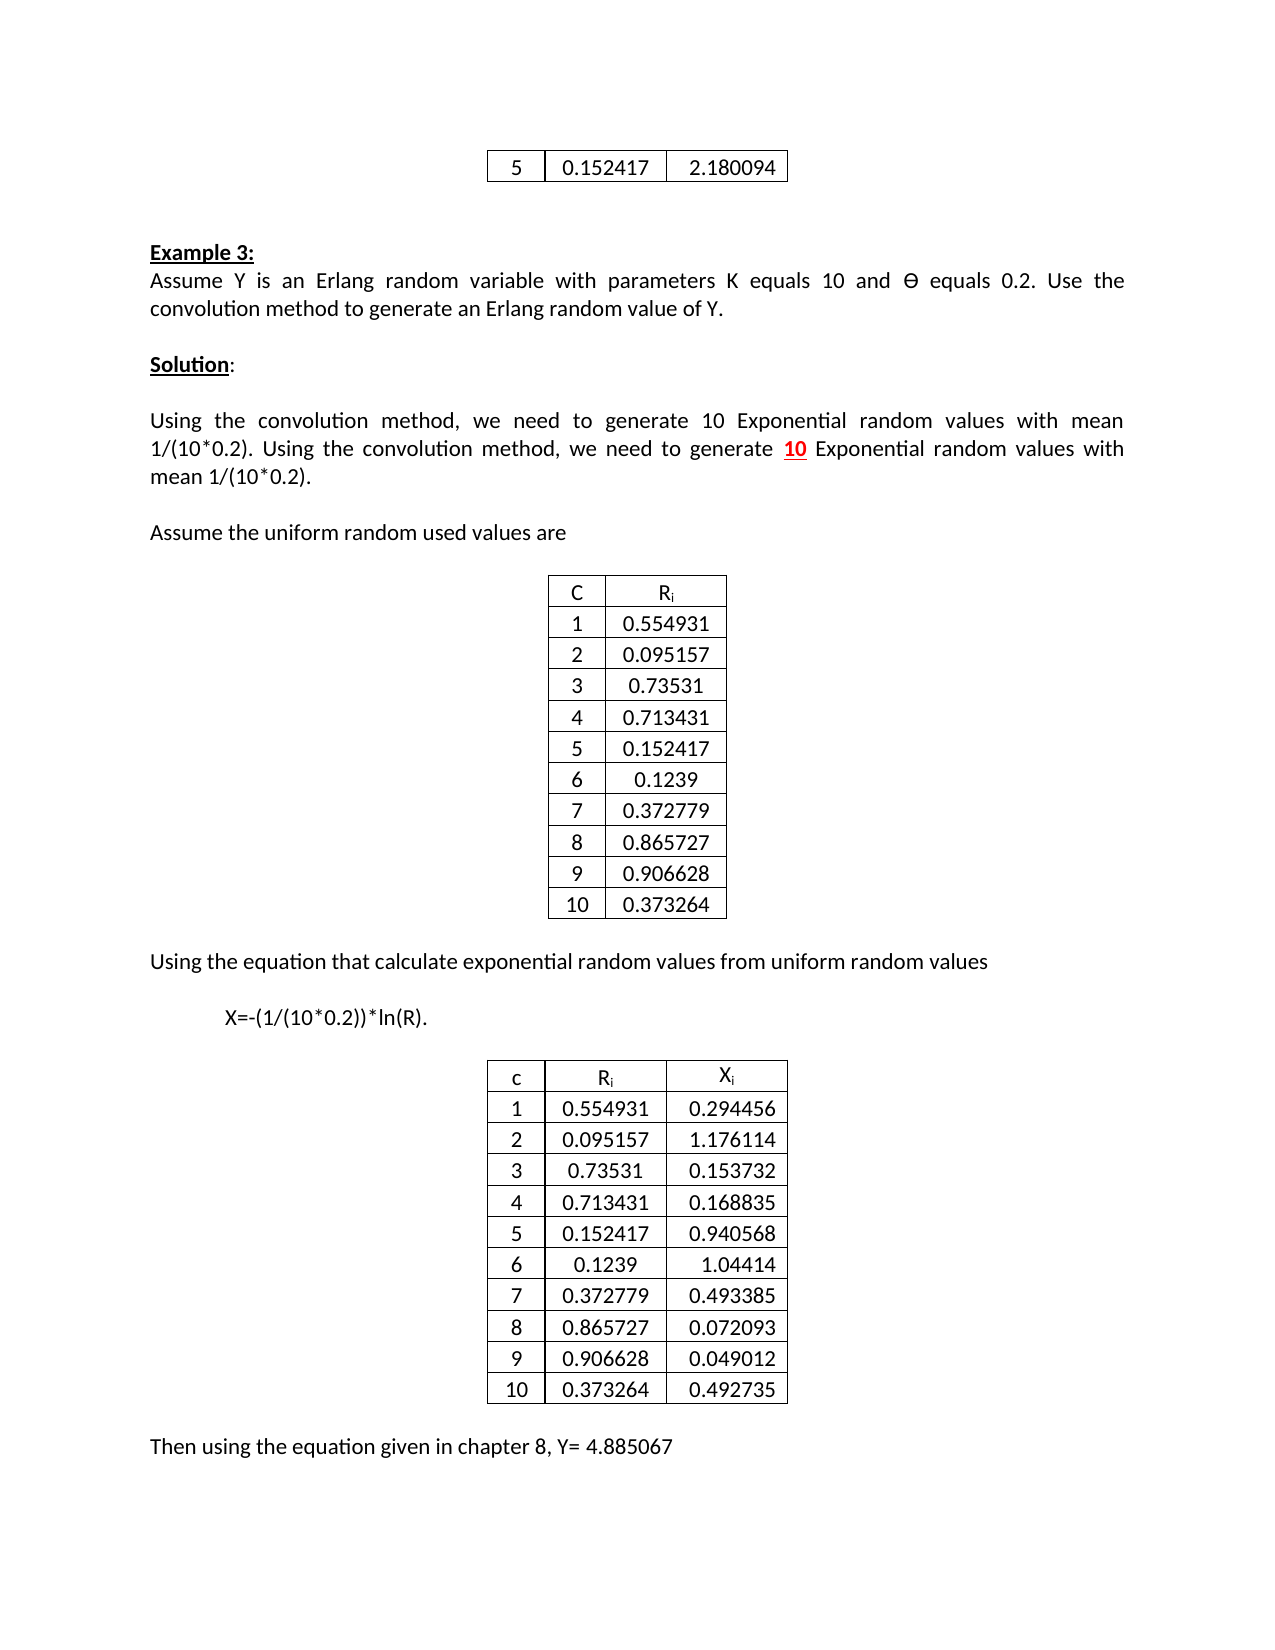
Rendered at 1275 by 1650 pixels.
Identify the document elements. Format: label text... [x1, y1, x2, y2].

table_header c [488, 1061, 544, 1091]
table_cell 0.373264 [606, 888, 726, 918]
list Assume the uniform random used values are [150, 518, 1125, 547]
table_cell 10 [488, 1373, 544, 1403]
table_cell 0.865727 [606, 826, 726, 856]
table_header C [549, 576, 605, 606]
table_cell 8 [549, 826, 605, 856]
table_cell 0.940568 [667, 1217, 787, 1247]
table_cell 1 [488, 1092, 544, 1122]
table_cell 7 [549, 794, 605, 824]
table_cell 0.072093 [667, 1311, 787, 1341]
table_cell 0.372779 [606, 794, 726, 824]
table_cell 0.049012 [667, 1342, 787, 1372]
table_cell 10 [549, 888, 605, 918]
table_cell 0.095157 [606, 638, 726, 668]
table_cell 6 [488, 1248, 544, 1278]
table_cell 0.906628 [606, 857, 726, 887]
table_cell 0.152417 [546, 151, 666, 181]
table_cell 0.373264 [546, 1373, 666, 1403]
table_cell 3 [549, 669, 605, 699]
table_cell 7 [488, 1279, 544, 1309]
table_cell 0.493385 [667, 1279, 787, 1309]
table_cell 9 [549, 857, 605, 887]
table_cell 0.372779 [546, 1279, 666, 1309]
table_cell 5 [488, 1217, 544, 1247]
table_cell 0.865727 [546, 1311, 666, 1341]
table_cell 1 [549, 607, 605, 637]
table_cell 0.713431 [546, 1186, 666, 1216]
table_cell 4 [549, 701, 605, 731]
table_cell 1.176114 [667, 1123, 787, 1153]
table_cell 0.168835 [667, 1186, 787, 1216]
list Using the convolution method, we need to generate 10 Exponential random values with mean 1/(10*0.2). Using the convolution method, we need to generate 10 Exponential random values with mean 1/(10*0.2). [150, 406, 1125, 491]
table_cell 0.554931 [606, 607, 726, 637]
table_cell 2.180094 [667, 151, 787, 181]
text Then using the equation given in chapter 8, Y= 4.885067 [150, 1432, 1125, 1460]
table_cell 0.152417 [606, 732, 726, 762]
table_cell 0.294456 [667, 1092, 787, 1122]
table_cell 0.73531 [606, 669, 726, 699]
table_cell 2 [549, 638, 605, 668]
table_cell 0.153732 [667, 1154, 787, 1184]
table_header Ri [606, 576, 726, 606]
table_header Xi [667, 1061, 787, 1091]
list X=-(1/(10*0.2))*ln(R). [225, 1003, 1125, 1031]
table_cell 0.492735 [667, 1373, 787, 1403]
list Using the equation that calculate exponential random values from uniform random values [150, 947, 1125, 975]
list Solution: [150, 350, 1125, 378]
table_cell 8 [488, 1311, 544, 1341]
table_cell 4 [488, 1186, 544, 1216]
list Example 3: [150, 238, 1125, 266]
table_cell 2 [488, 1123, 544, 1153]
table_cell 6 [549, 763, 605, 793]
table_cell 0.554931 [546, 1092, 666, 1122]
table_cell 0.152417 [546, 1217, 666, 1247]
table_cell 3 [488, 1154, 544, 1184]
table_cell 1.04414 [667, 1248, 787, 1278]
table_cell 5 [549, 732, 605, 762]
table_cell 0.1239 [606, 763, 726, 793]
table_cell 5 [488, 151, 544, 181]
table_cell 0.095157 [546, 1123, 666, 1153]
table_cell 0.1239 [546, 1248, 666, 1278]
table_cell 0.713431 [606, 701, 726, 731]
table_cell 0.906628 [546, 1342, 666, 1372]
table_header Ri [546, 1061, 666, 1091]
list Assume Y is an Erlang random variable with parameters K equals 10 and ϴ equals 0.2. Use the convolution method to generate an Erlang random value of Y. [150, 266, 1125, 322]
table_cell 9 [488, 1342, 544, 1372]
table_cell 0.73531 [546, 1154, 666, 1184]
